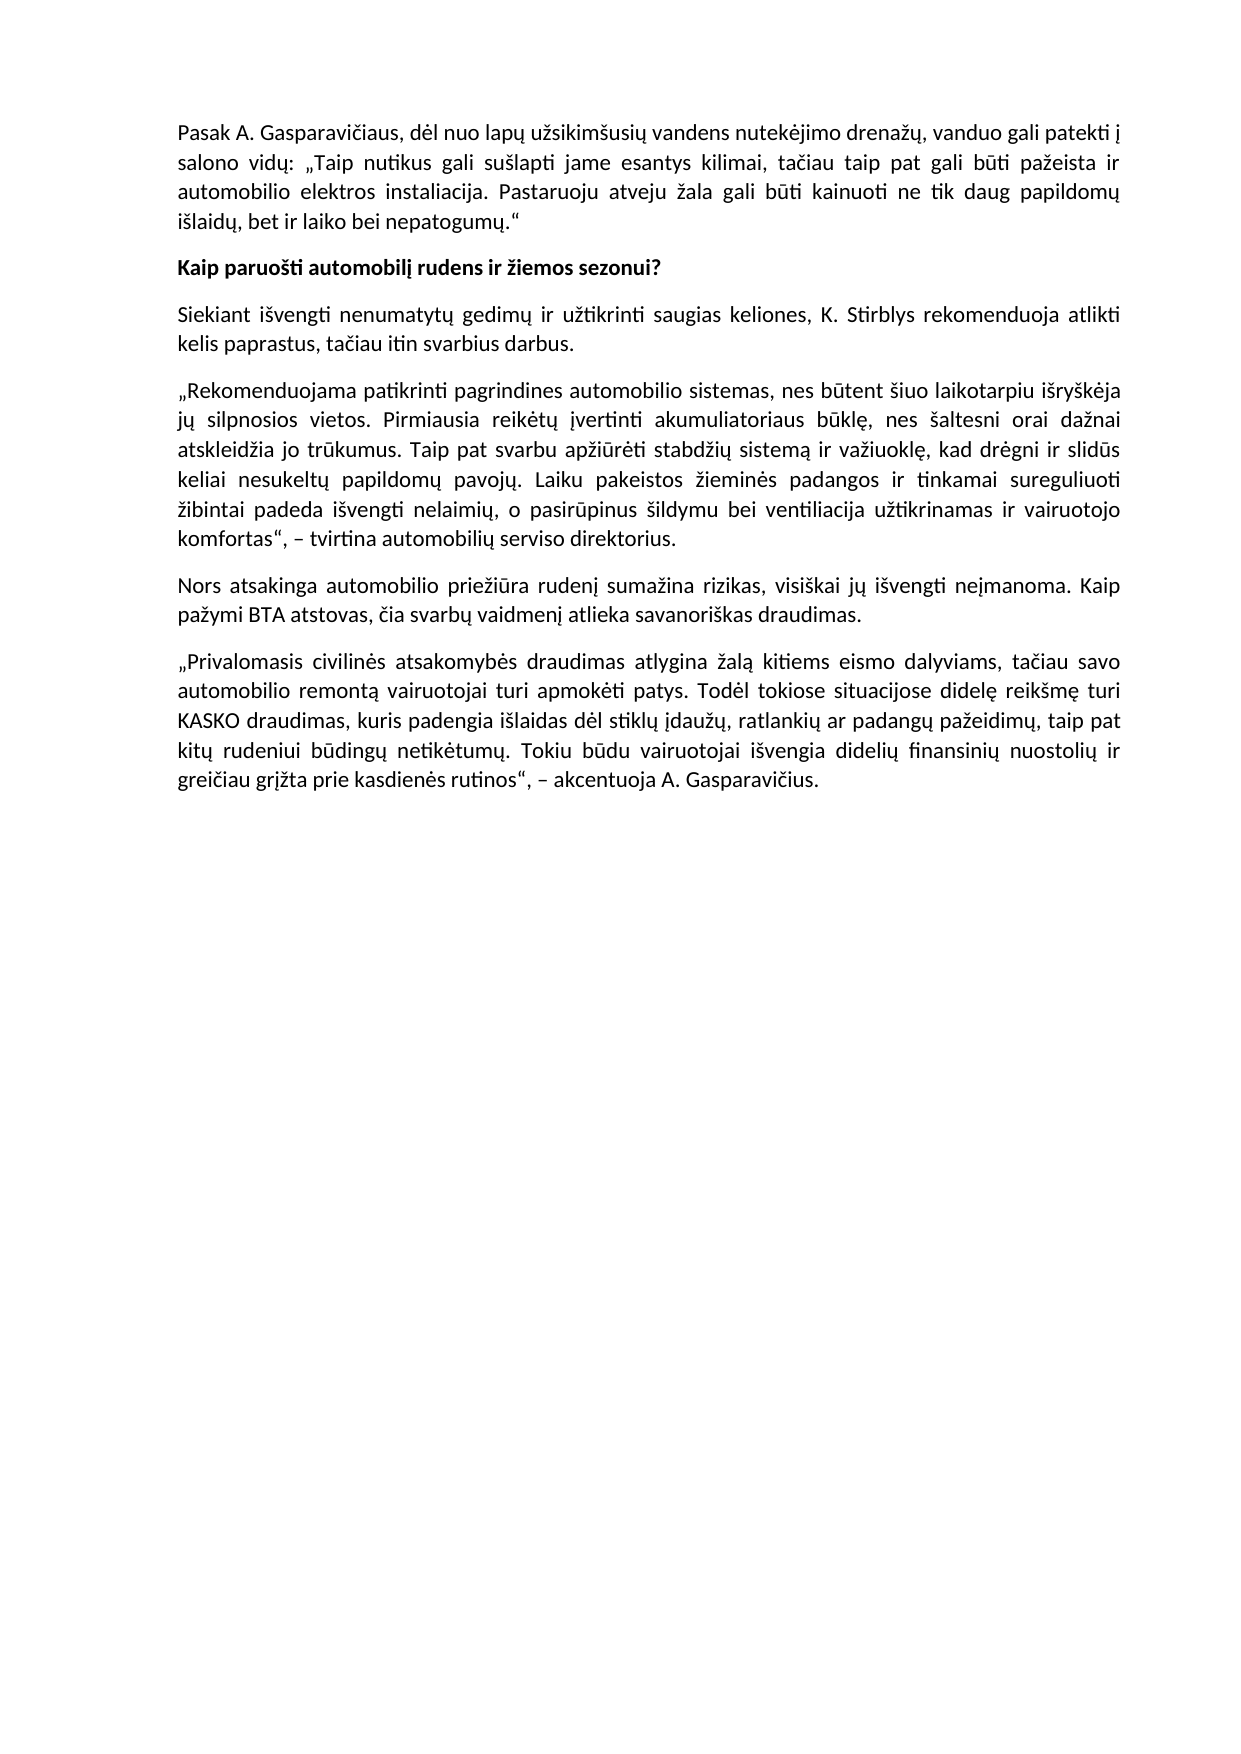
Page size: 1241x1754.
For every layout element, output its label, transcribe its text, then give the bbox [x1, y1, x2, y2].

text Pasak A. Gasparavičiaus, dėl nuo lapų užsikimšusių vandens nutekėjimo drenažų, vanduo gali patekti į salono vidų: „Taip nutikus gali sušlapti jame esantys kilimai, tačiau taip pat gali būti pažeista ir automobilio elektros instaliacija. Pastaruoju atveju žala gali būti kainuoti ne tik daug papildomų išlaidų, bet ir laiko bei nepatogumų.“ [177, 118, 1122, 235]
text „Rekomenduojama patikrinti pagrindines automobilio sistemas, nes būtent šiuo laikotarpiu išryškėja jų silpnosios vietos. Pirmiausia reikėtų įvertinti akumuliatoriaus būklę, nes šaltesni orai dažnai atskleidžia jo trūkumus. Taip pat svarbu apžiūrėti stabdžių sistemą ir važiuoklę, kad drėgni ir slidūs keliai nesukeltų papildomų pavojų. Laiku pakeistos žieminės padangos ir tinkamai sureguliuoti žibintai padeda išvengti nelaimių, o pasirūpinus šildymu bei ventiliacija užtikrinamas ir vairuotojo komfortas“, – tvirtina automobilių serviso direktorius. [177, 376, 1122, 552]
text Kaip paruošti automobilį rudens ir žiemos sezonui? [177, 253, 1122, 282]
text „Privalomasis civilinės atsakomybės draudimas atlygina žalą kitiems eismo dalyviams, tačiau savo automobilio remontą vairuotojai turi apmokėti patys. Todėl tokiose situacijose didelę reikšmę turi KASKO draudimas, kuris padengia išlaidas dėl stiklų įdaužų, ratlankių ar padangų pažeidimų, taip pat kitų rudeniui būdingų netikėtumų. Tokiu būdu vairuotojai išvengia didelių finansinių nuostolių ir greičiau grįžta prie kasdienės rutinos“, – akcentuoja A. Gasparavičius. [177, 647, 1122, 793]
text Nors atsakinga automobilio priežiūra rudenį sumažina rizikas, visiškai jų išvengti neįmanoma. Kaip pažymi BTA atstovas, čia svarbų vaidmenį atlieka savanoriškas draudimas. [177, 571, 1122, 628]
text Siekiant išvengti nenumatytų gedimų ir užtikrinti saugias keliones, K. Stirblys rekomenduoja atlikti kelis paprastus, tačiau itin svarbius darbus. [177, 300, 1122, 358]
